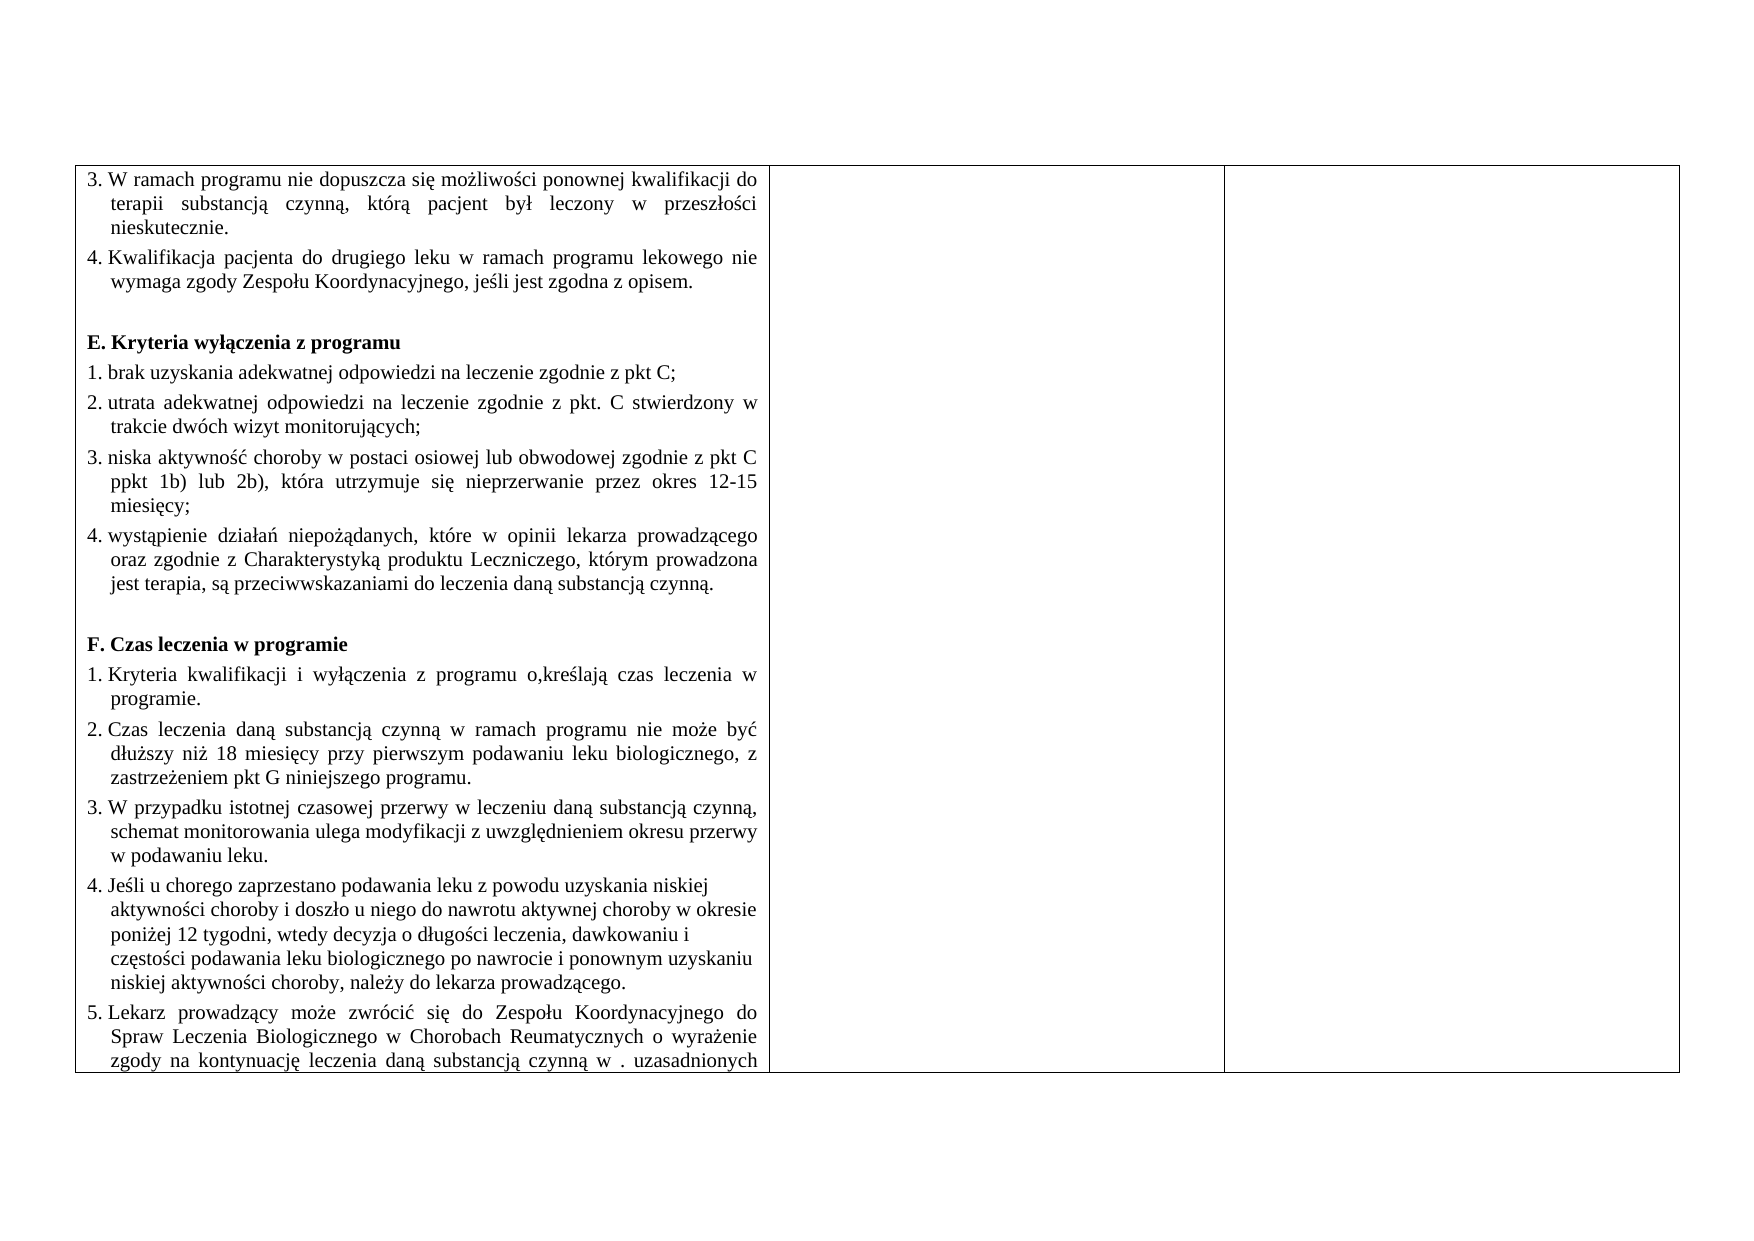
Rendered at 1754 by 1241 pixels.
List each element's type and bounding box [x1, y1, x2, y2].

table_cell [1225, 166, 1679, 1072]
table_cell [76, 166, 769, 1072]
table_cell [770, 166, 1224, 1072]
